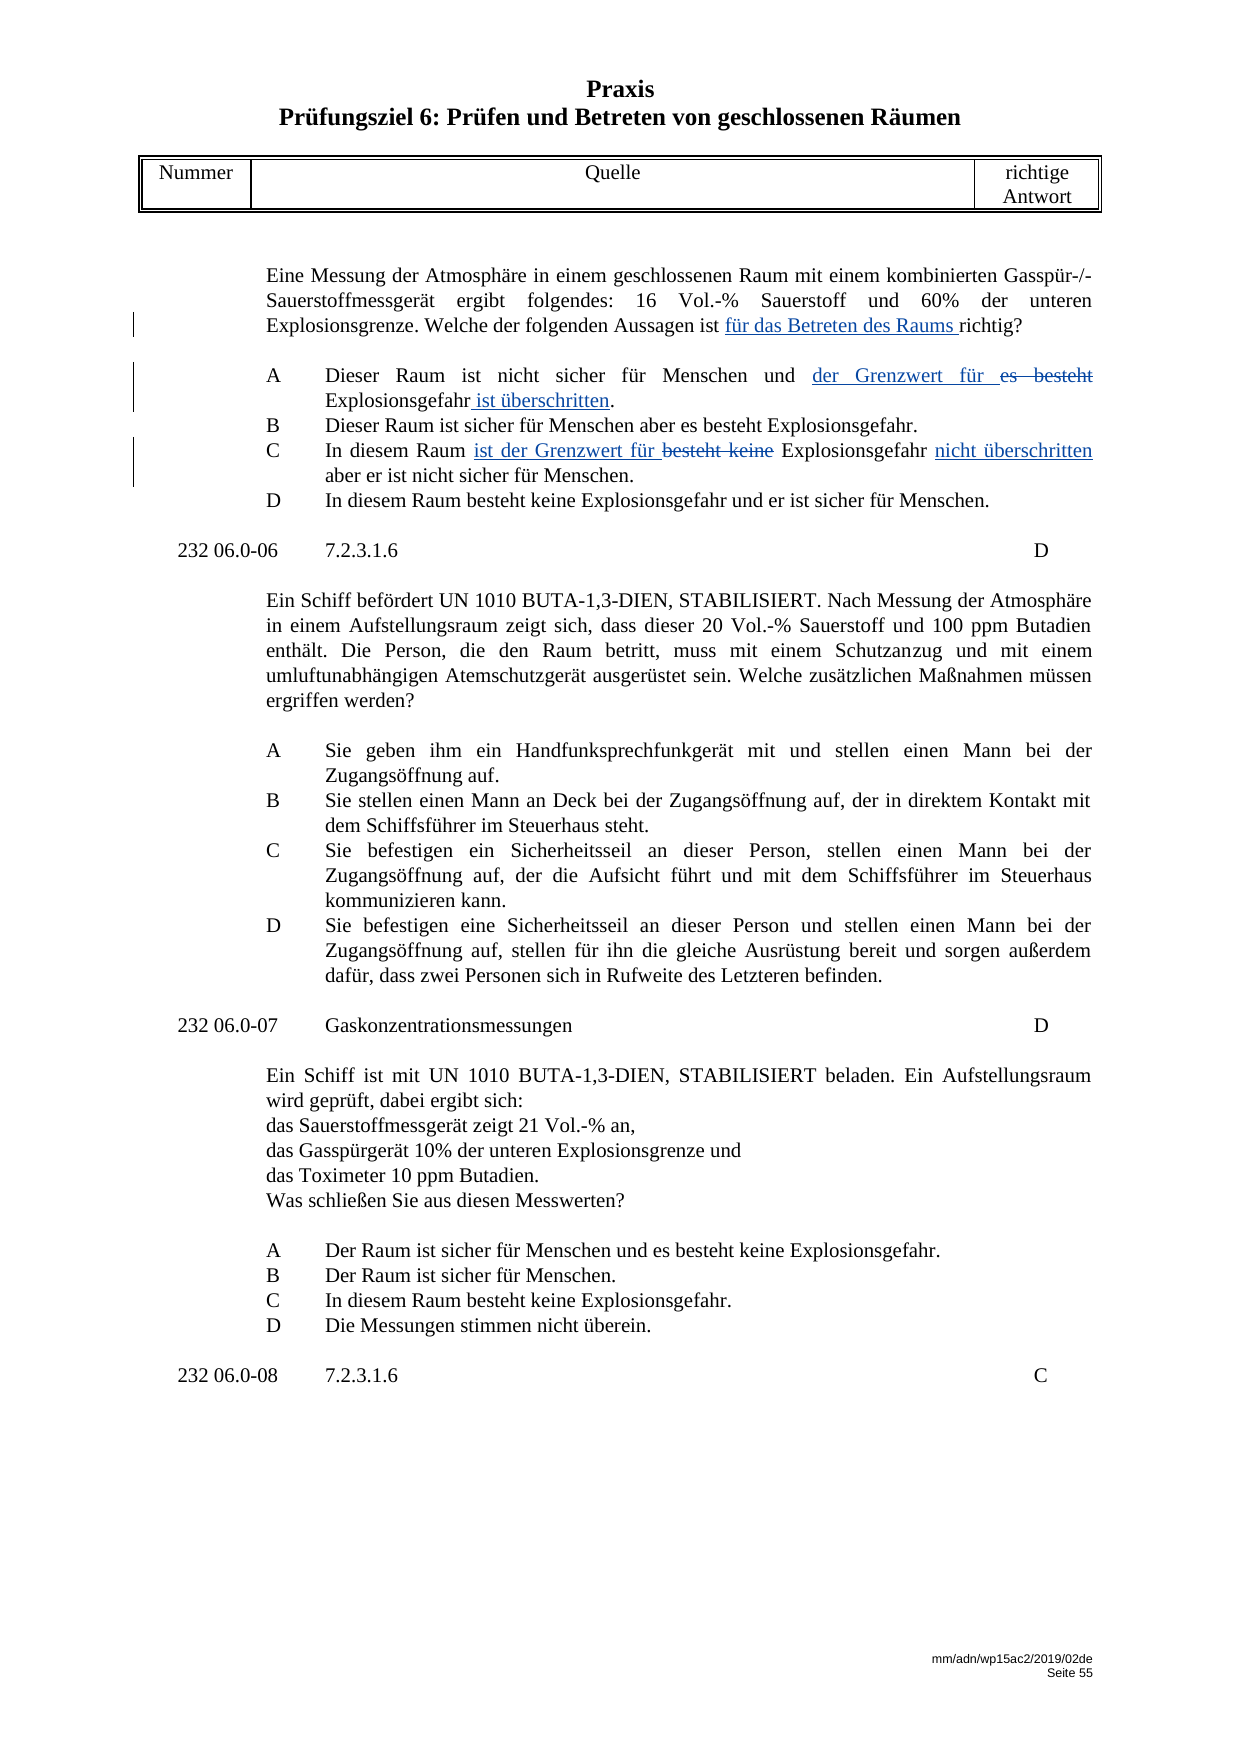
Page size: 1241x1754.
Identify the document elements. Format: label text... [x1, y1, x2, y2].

text D In diesem Raum besteht keine Explosionsgefahr und er ist sicher für Menschen. [148, 487, 1093, 512]
text C Sie befestigen ein Sicherheitsseil an dieser Person, stellen einen Mann bei der Zugangsöffnung auf, der die Aufsicht führt und mit dem Schiffsführer im Steuerhaus kommunizieren kann. [148, 837, 1093, 912]
text 232 06.0-08 7.2.3.1.6 C [148, 1362, 1093, 1387]
text Ein Schiff befördert UN 1010 BUTA-1,3-DIEN, STABILISIERT. Nach Messung der Atmosphäre in einem Aufstellungsraum zeigt sich, dass dieser 20 Vol.-% Sauerstoff und 100 ppm Butadien enthält. Die Person, die den Raum betritt, muss mit einem Schutzanzug und mit einem umluftunabhängigen Atemschutzgerät ausgerüstet sein. Welche zusätzlichen Maßnahmen müssen ergriffen werden? [148, 587, 1093, 712]
text B Dieser Raum ist sicher für Menschen aber es besteht Explosionsgefahr. [148, 412, 1093, 437]
text A Der Raum ist sicher für Menschen und es besteht keine Explosionsgefahr. [148, 1237, 1093, 1262]
text A Sie geben ihm ein Handfunksprechfunkgerät mit und stellen einen Mann bei der Zugangsöffnung auf. [148, 737, 1093, 787]
text C In diesem Raum besteht keine Explosionsgefahr. [148, 1287, 1093, 1312]
text Ein Schiff ist mit UN 1010 BUTA-1,3-DIEN, STABILISIERT beladen. Ein Aufstellungsraum wird geprüft, dabei ergibt sich: [148, 1062, 1093, 1112]
text B Sie stellen einen Mann an Deck bei der Zugangsöffnung auf, der in direktem Kontakt mit dem Schiffsführer im Steuerhaus steht. [148, 787, 1093, 837]
text D Die Messungen stimmen nicht überein. [148, 1312, 1093, 1337]
text 232 06.0-06 7.2.3.1.6 D [148, 537, 1093, 562]
text das Toximeter 10 ppm Butadien. [148, 1162, 1093, 1187]
text Was schließen Sie aus diesen Messwerten? [148, 1187, 1093, 1212]
text D Sie befestigen eine Sicherheitsseil an dieser Person und stellen einen Mann bei der Zugangsöffnung auf, stellen für ihn die gleiche Ausrüstung bereit und sorgen außerdem dafür, dass zwei Personen sich in Rufweite des Letzteren befinden. [148, 912, 1093, 987]
text das Gasspürgerät 10% der unteren Explosionsgrenze und [148, 1137, 1093, 1162]
text Eine Messung der Atmosphäre in einem geschlossenen Raum mit einem kombinierten Gasspür-/-Sauerstoffmessgerät ergibt folgendes: 16 Vol.-% Sauerstoff und 60% der unteren Explosionsgrenze. Welche der folgenden Aussagen ist richtig? [148, 262, 1093, 337]
text 232 06.0-07 Gaskonzentrationsmessungen D [148, 1012, 1093, 1037]
text das Sauerstoffmessgerät zeigt 21 Vol.-% an, [148, 1112, 1093, 1137]
text A Dieser Raum ist nicht sicher für Menschen und Explosionsgefahr. [148, 362, 1093, 412]
text C In diesem Raum Explosionsgefahr aber er ist nicht sicher für Menschen. [148, 437, 1093, 487]
text B Der Raum ist sicher für Menschen. [148, 1262, 1093, 1287]
